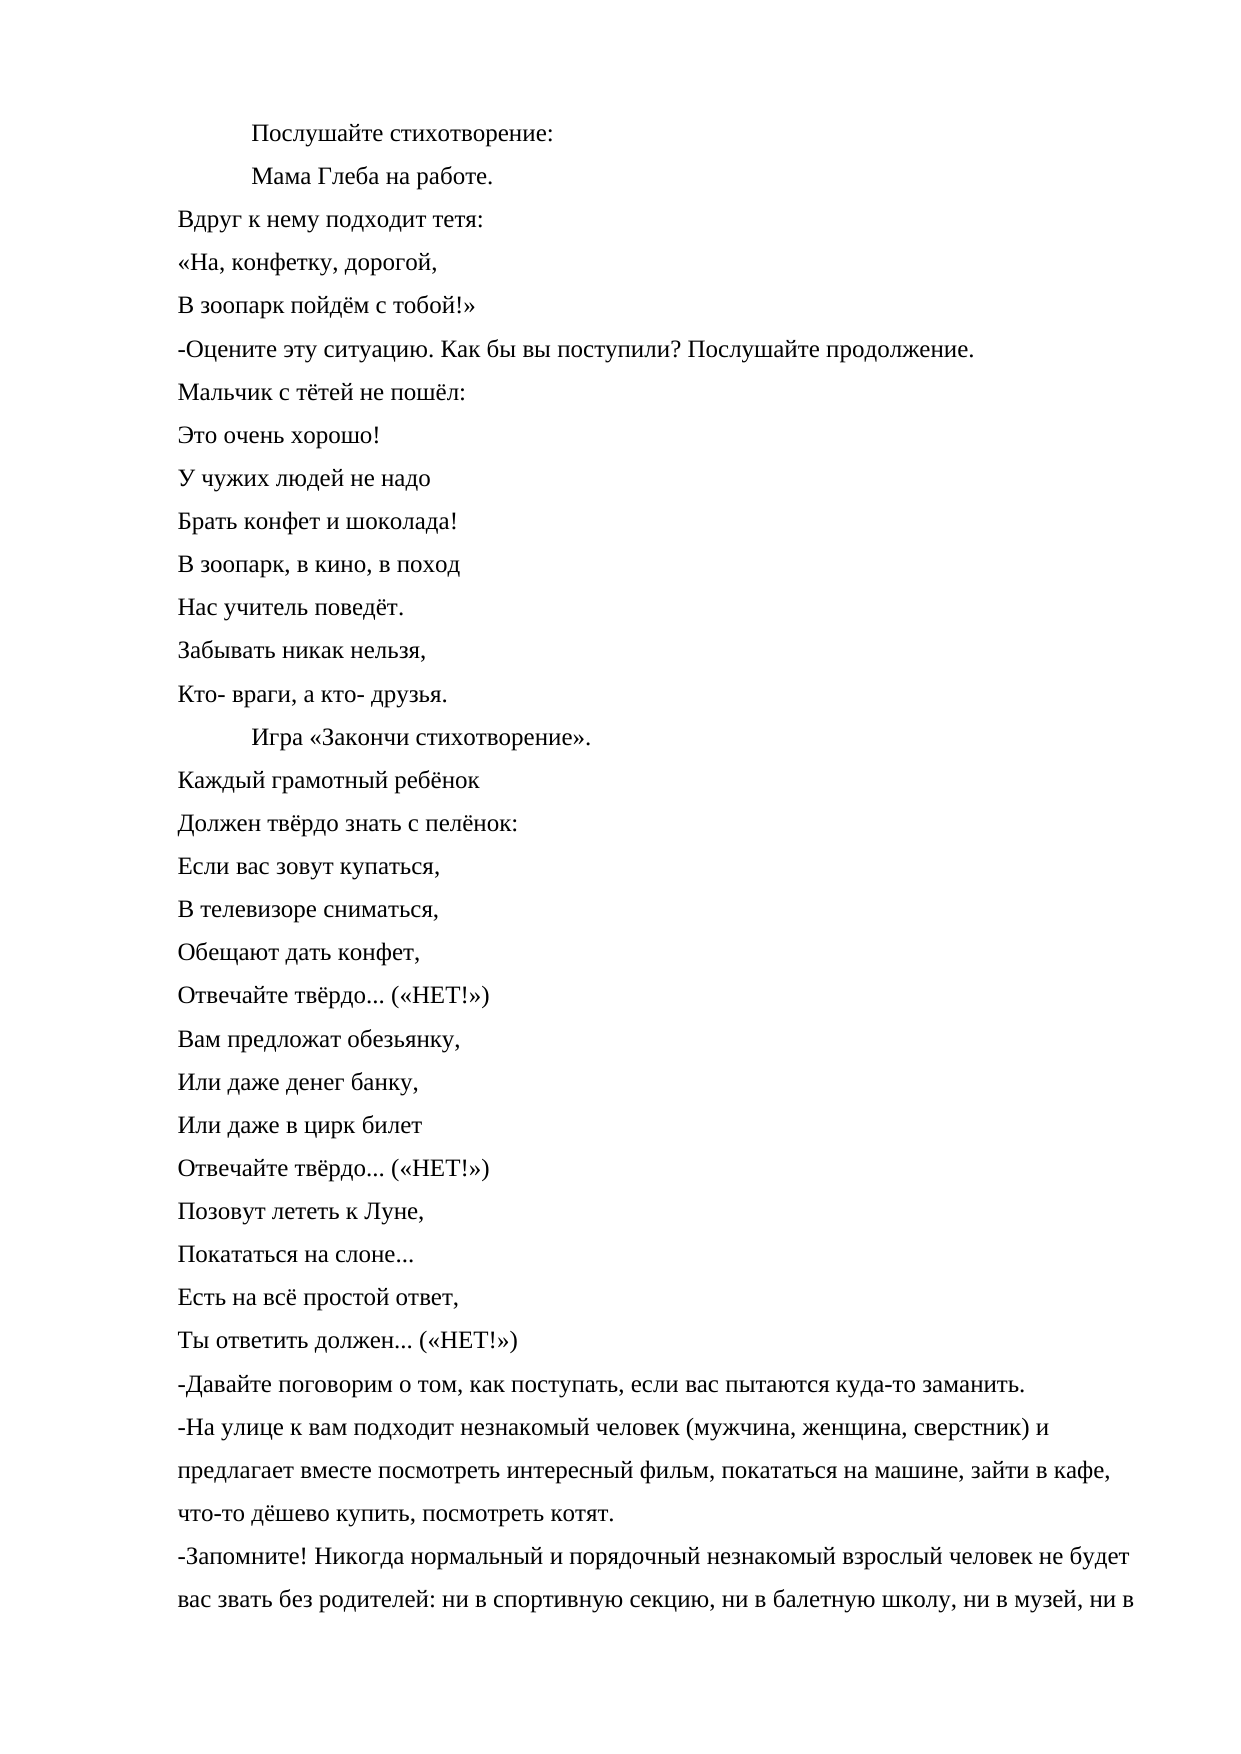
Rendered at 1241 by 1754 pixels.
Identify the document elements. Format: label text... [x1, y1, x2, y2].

text Послушайте стихотворение: [177, 118, 1152, 147]
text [177, 722, 1152, 1613]
text Мама Глеба на работе. Вдруг к нему подходит тетя: «На, конфетку, дорогой, В зоопарк пойдём с тобой!» -Оцените эту ситуацию. Как бы вы поступили? Послушайте продолжение. Мальчик с тётей не пошёл: Это очень хорошо! У чужих людей не надо Брать конфет и шоколада! В зоопарк, в кино, в поход Нас учитель поведёт. Забывать никак нельзя, Кто- враги, а кто- друзья. [177, 161, 1152, 707]
